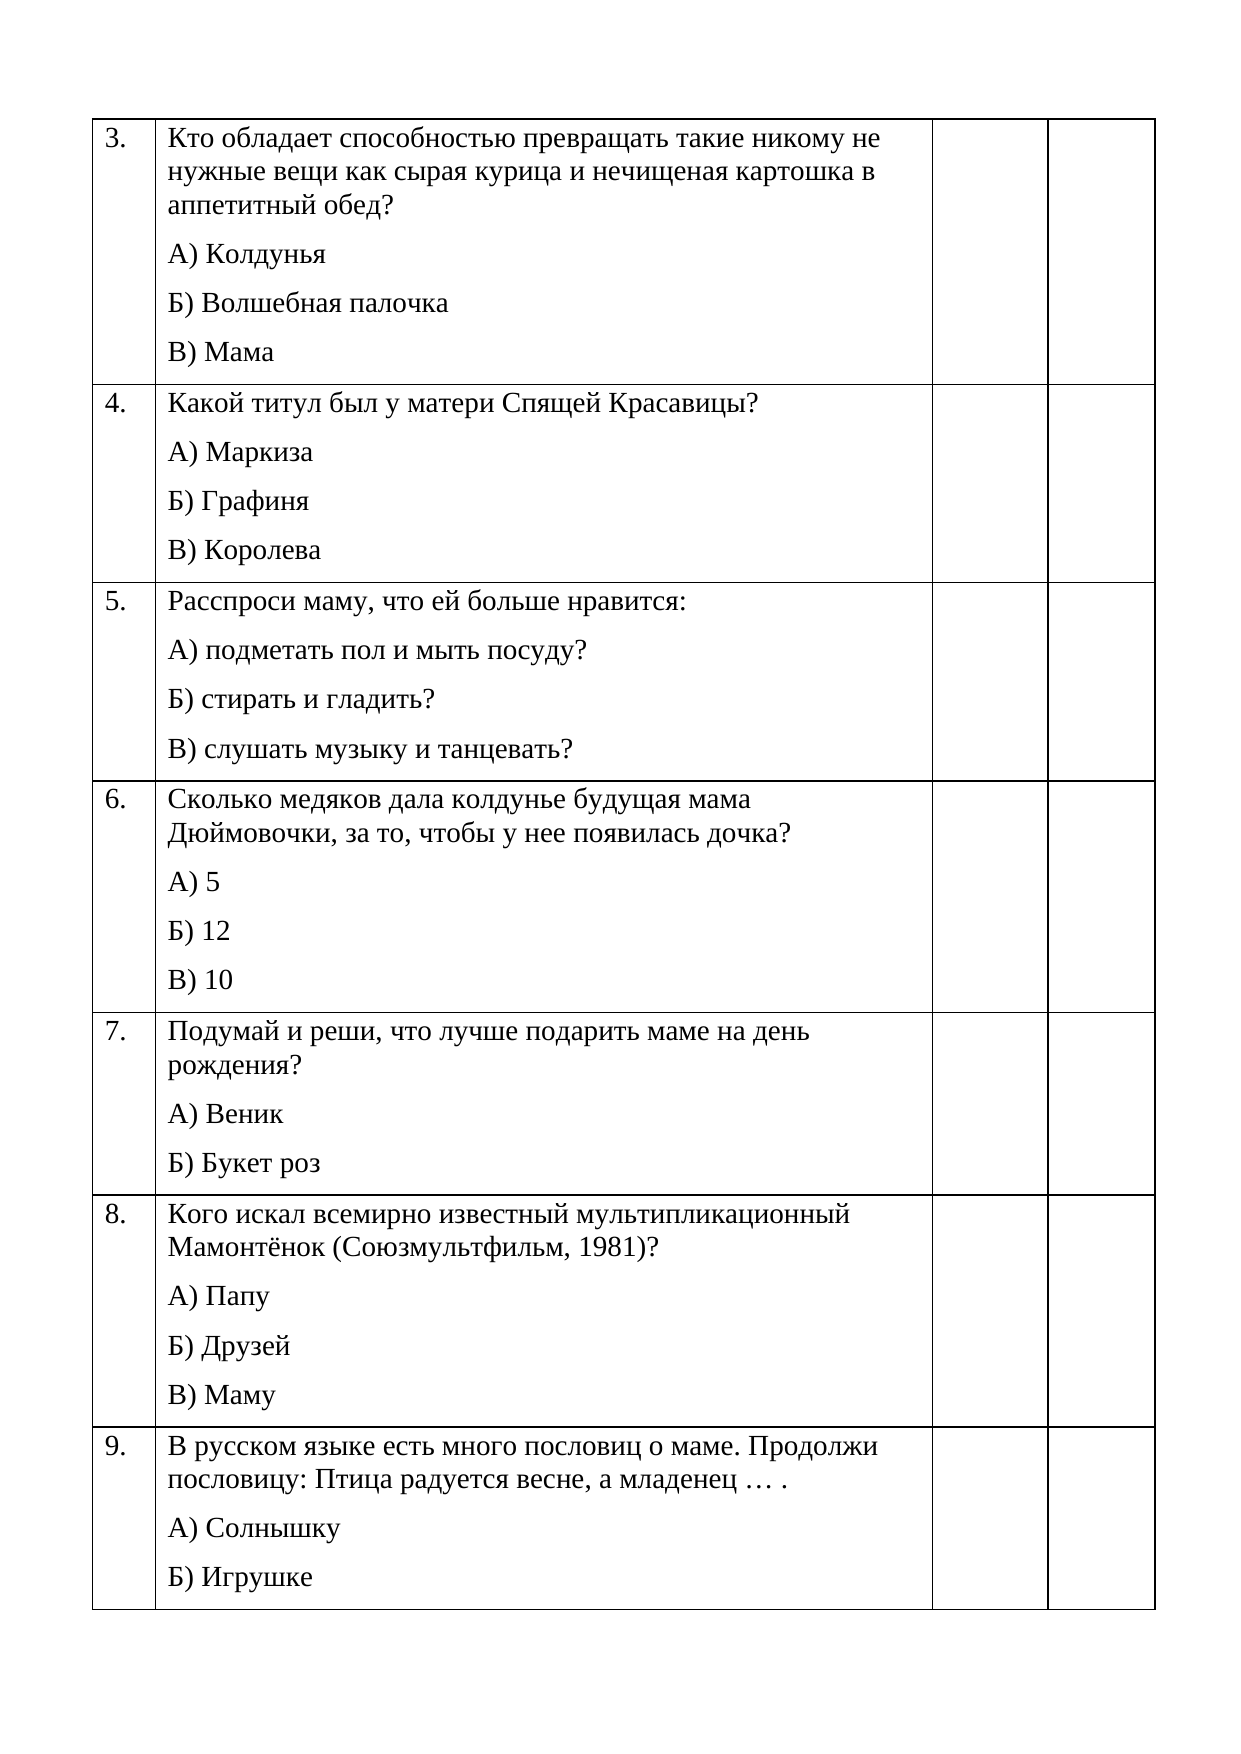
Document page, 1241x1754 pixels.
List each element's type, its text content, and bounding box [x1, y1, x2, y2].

table_cell [933, 1196, 1047, 1426]
table_cell 5. [93, 583, 155, 780]
table_cell [1049, 385, 1154, 582]
table_cell [933, 385, 1047, 582]
table_cell 6. [93, 782, 155, 1012]
table_cell Кто обладает способностью превращать такие никому не нужные вещи как сырая курица и нечищеная картошка в аппетитный обед? А) Колдунья Б) Волшебная палочка В) Мама [156, 120, 932, 383]
table_cell [1049, 583, 1154, 780]
table_cell [1049, 120, 1154, 383]
table_cell 7. [93, 1013, 155, 1194]
table_cell [933, 583, 1047, 780]
table_cell Какой титул был у матери Спящей Красавицы? А) Маркиза Б) Графиня В) Королева [156, 385, 932, 582]
table_cell Кого искал всемирно известный мультипликационный Мамонтёнок (Союзмультфильм, 1981)? А) Папу Б) Друзей В) Маму [156, 1196, 932, 1426]
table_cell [156, 1428, 932, 1609]
table_cell 9. [93, 1428, 155, 1609]
table_cell Сколько медяков дала колдунье будущая мама Дюймовочки, за то, чтобы у нее появилась дочка? А) 5 Б) 12 В) 10 [156, 782, 932, 1012]
table_cell 8. [93, 1196, 155, 1426]
table_cell 3. [93, 120, 155, 383]
table_cell [1049, 1196, 1154, 1426]
table_cell [1049, 1013, 1154, 1194]
table_cell [933, 782, 1047, 1012]
table_cell [933, 1013, 1047, 1194]
table_cell [933, 1428, 1047, 1609]
table_cell [1049, 1428, 1154, 1609]
table_cell 4. [93, 385, 155, 582]
table_cell Расспроси маму, что ей больше нравится: А) подметать пол и мыть посуду? Б) стирать и гладить? В) слушать музыку и танцевать? [156, 583, 932, 780]
table_cell [1049, 782, 1154, 1012]
table_cell Подумай и реши, что лучше подарить маме на день рождения? А) Веник Б) Букет роз [156, 1013, 932, 1194]
table_cell [933, 120, 1047, 383]
